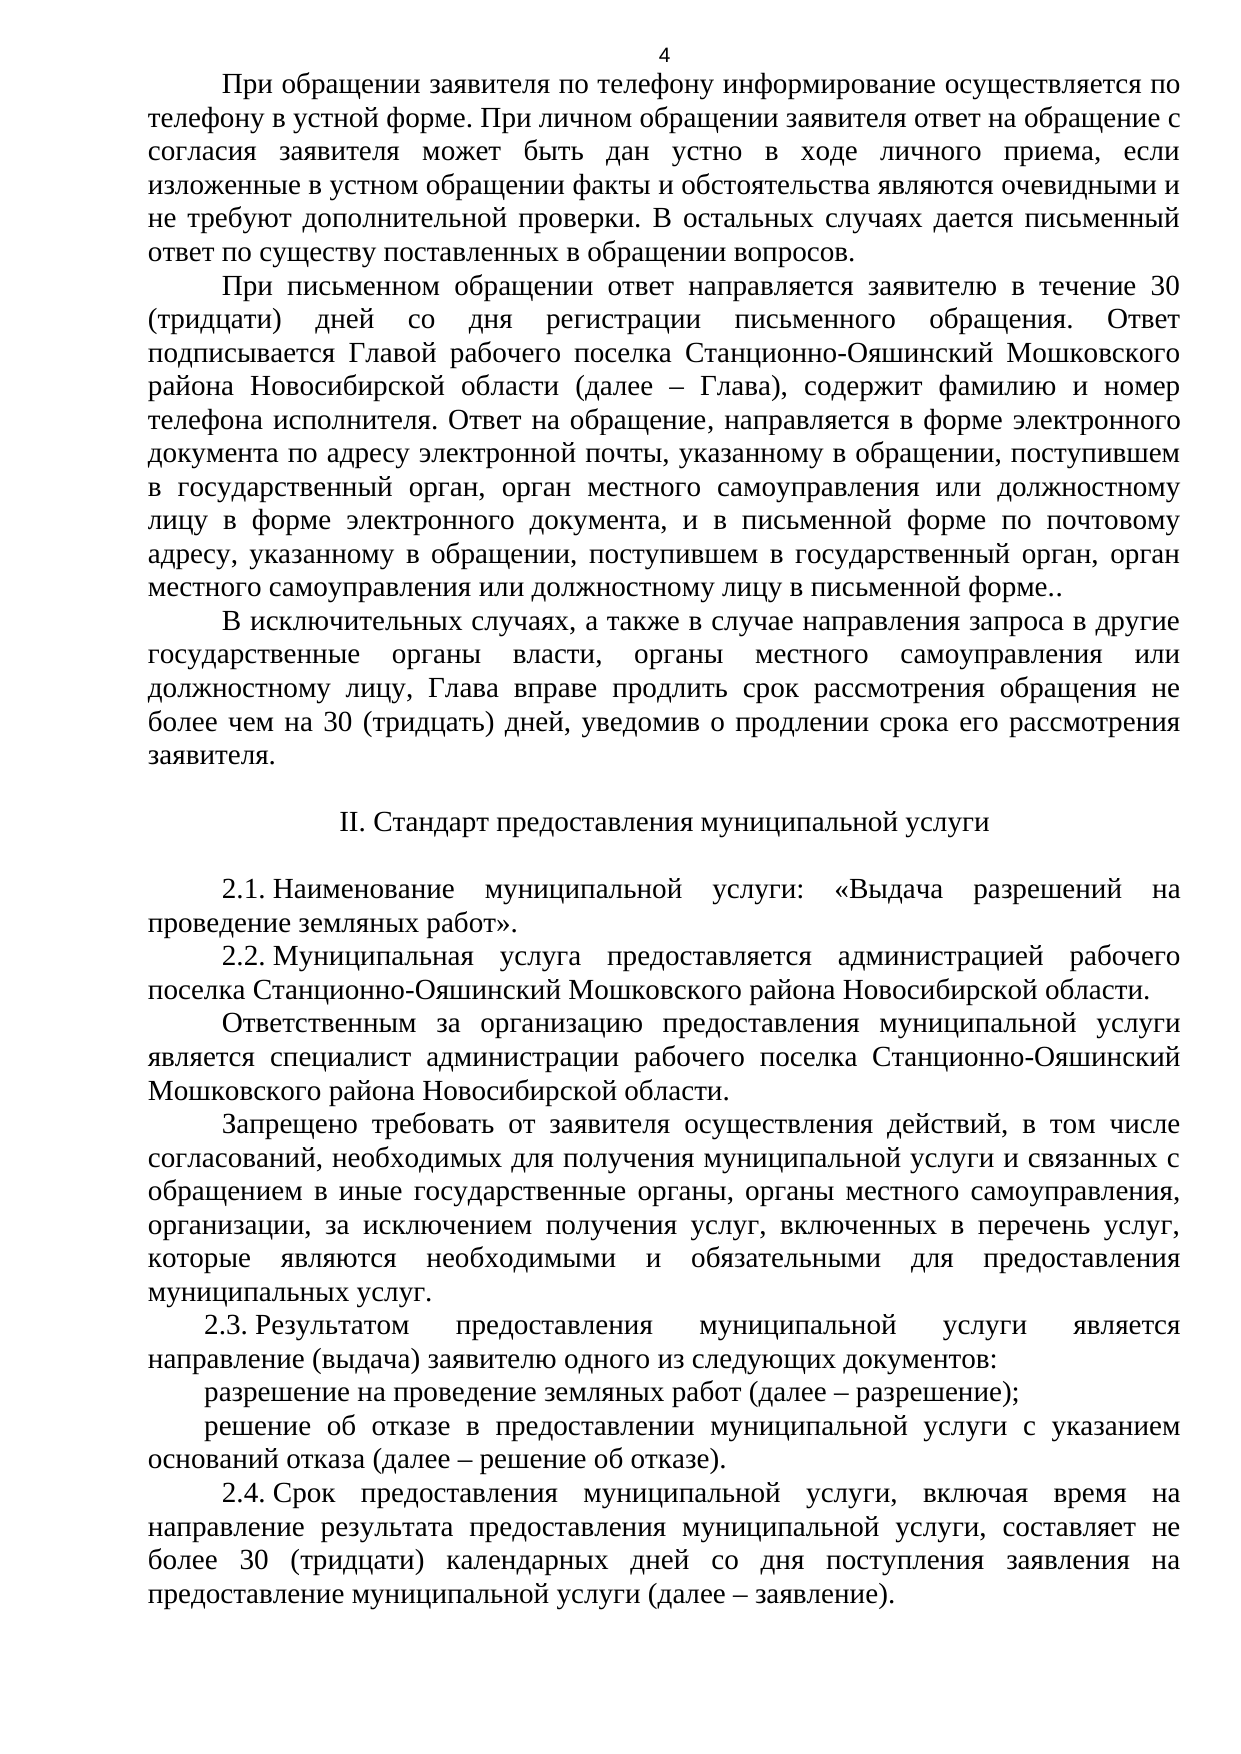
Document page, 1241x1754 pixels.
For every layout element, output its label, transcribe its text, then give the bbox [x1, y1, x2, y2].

text II. Стандарт предоставления муниципальной услуги [148, 804, 1181, 838]
text разрешение на проведение земляных работ (далее – разрешение); [148, 1374, 1181, 1408]
text При письменном обращении ответ направляется заявителю в течение 30 (тридцати) дней со дня регистрации письменного обращения. Ответ подписывается Главой рабочего поселка Станционно-Ояшинский Мошковского района Новосибирской области (далее – Глава), содержит фамилию и номер телефона исполнителя. Ответ на обращение, направляется в форме электронного документа по адресу электронной почты, указанному в обращении, поступившем в государственный орган, орган местного самоуправления или должностному лицу в форме электронного документа, и в письменной форме по почтовому адресу, указанному в обращении, поступившем в государственный орган, орган местного самоуправления или должностному лицу в письменной форме.. [148, 268, 1181, 435]
text 2.3. Результатом предоставления муниципальной услуги является направление (выдача) заявителю одного из следующих документов: [148, 1307, 1181, 1374]
text В исключительных случаях, а также в случае направления запроса в другие государственные органы власти, органы местного самоуправления или должностному лицу, Глава вправе продлить срок рассмотрения обращения не более чем на 30 (тридцать) дней, уведомив о продлении срока его рассмотрения заявителя. [148, 603, 1181, 771]
text Запрещено требовать от заявителя осуществления действий, в том числе согласований, необходимых для получения муниципальной услуги и связанных с обращением в иные государственные органы, органы местного самоуправления, организации, за исключением получения услуг, включенных в перечень услуг, которые являются необходимыми и обязательными для предоставления муниципальных услуг. [148, 1106, 1181, 1307]
text 2.2. Муниципальная услуга предоставляется администрацией рабочего поселка Станционно-Ояшинский Мошковского района Новосибирской области. [148, 938, 1181, 1006]
text При обращении заявителя по телефону информирование осуществляется по телефону в устной форме. При личном обращении заявителя ответ на обращение с согласия заявителя может быть дан устно в ходе личного приема, если изложенные в устном обращении факты и обстоятельства являются очевидными и не требуют дополнительной проверки. В остальных случаях дается письменный ответ по существу поставленных в обращении вопросов. [148, 66, 1181, 268]
text Ответственным за организацию предоставления муниципальной услуги является специалист администрации рабочего поселка Станционно-Ояшинский Мошковского района Новосибирской области. [148, 1006, 1181, 1106]
text 2.1. Наименование муниципальной услуги: «Выдача разрешений на проведение земляных работ». [148, 871, 1181, 938]
text решение об отказе в предоставлении муниципальной услуги с указанием оснований отказа (далее – решение об отказе). [148, 1408, 1181, 1475]
text 2.4. Срок предоставления муниципальной услуги, включая время на направление результата предоставления муниципальной услуги, составляет не более 30 (тридцати) календарных дней со дня поступления заявления на предоставление муниципальной услуги (далее – заявление). [148, 1475, 1181, 1609]
